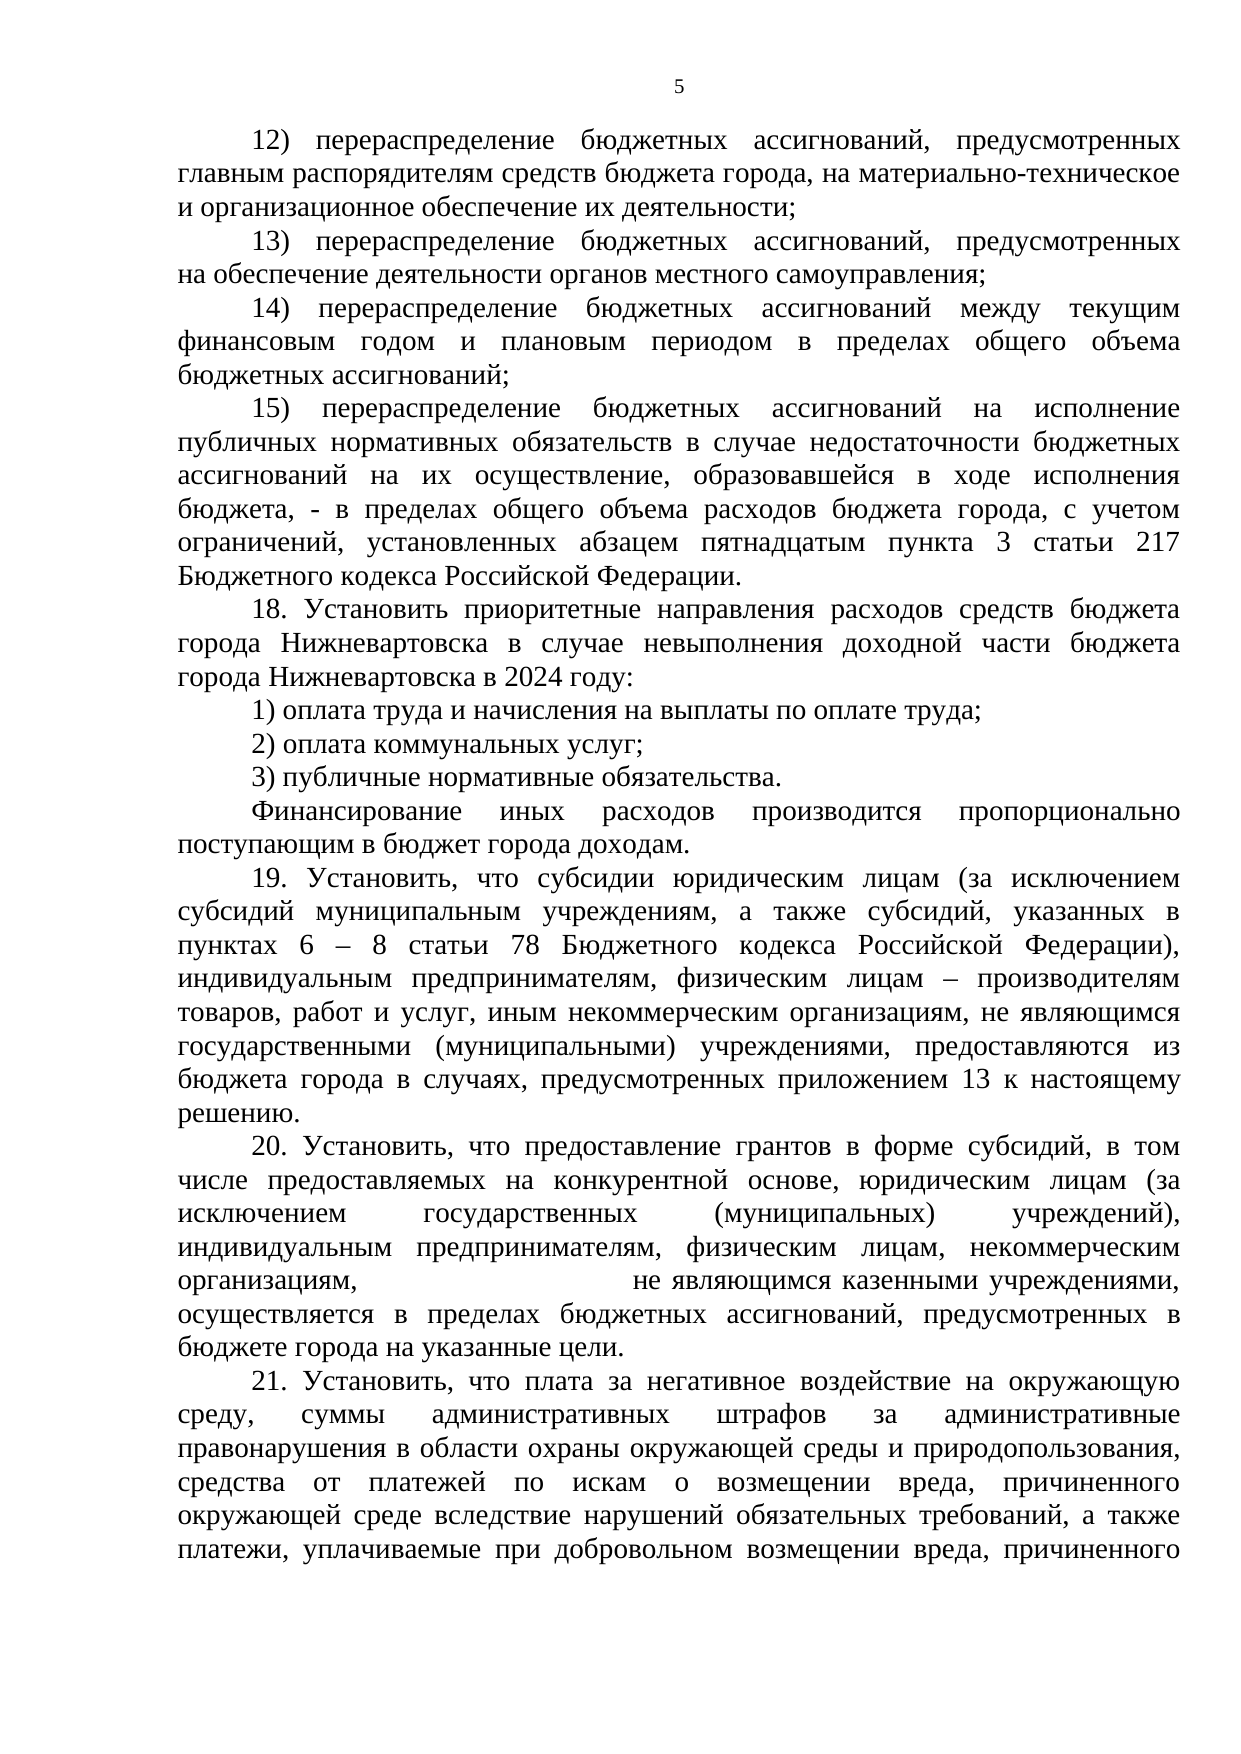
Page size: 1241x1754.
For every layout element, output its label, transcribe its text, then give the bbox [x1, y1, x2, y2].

text 15) перераспределение бюджетных ассигнований на исполнение публичных нормативных обязательств в случае недостаточности бюджетных ассигнований на их осуществление, образовавшейся в ходе исполнения бюджета, - в пределах общего объема расходов бюджета города, с учетом ограничений, установленных абзацем пятнадцатым пункта 3 статьи 217 Бюджетного кодекса Российской Федерации. [177, 390, 1181, 592]
text 14) перераспределение бюджетных ассигнований между текущим финансовым годом и плановым периодом в пределах общего объема бюджетных ассигнований; [177, 290, 1181, 390]
text 18. Установить приоритетные направления расходов средств бюджета города Нижневартовска в случае невыполнения доходной части бюджета города Нижневартовска в 2024 году: [177, 592, 1181, 692]
text 13) перераспределение бюджетных ассигнований, предусмотренных на обеспечение деятельности органов местного самоуправления; [177, 223, 1181, 290]
text 1) оплата труда и начисления на выплаты по оплате труда; [177, 692, 1181, 726]
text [177, 1363, 1181, 1564]
text 2) оплата коммунальных услуг; [177, 726, 1181, 759]
text 12) перераспределение бюджетных ассигнований, предусмотренных главным распорядителям средств бюджета города, на материально-техническое и организационное обеспечение их деятельности; [177, 122, 1181, 223]
text 19. Установить, что субсидии юридическим лицам (за исключением субсидий муниципальным учреждениям, а также субсидий, указанных в пунктах 6 – 8 статьи 78 Бюджетного кодекса Российской Федерации), индивидуальным предпринимателям, физическим лицам – производителям товаров, работ и услуг, иным некоммерческим организациям, не являющимся государственными (муниципальными) учреждениями, предоставляются из бюджета города в случаях, предусмотренных приложением 13 к настоящему решению. [177, 860, 1181, 1128]
text 20. Установить, что предоставление грантов в форме субсидий, в том числе предоставляемых на конкурентной основе, юридическим лицам (за исключением государственных (муниципальных) учреждений), индивидуальным предпринимателям, физическим лицам, некоммерческим организациям, не являющимся казенными учреждениями, осуществляется в пределах бюджетных ассигнований, предусмотренных в бюджете города на указанные цели. [177, 1128, 1181, 1363]
text Финансирование иных расходов производится пропорционально поступающим в бюджет города доходам. [177, 793, 1181, 860]
text 3) публичные нормативные обязательства. [177, 759, 1181, 793]
